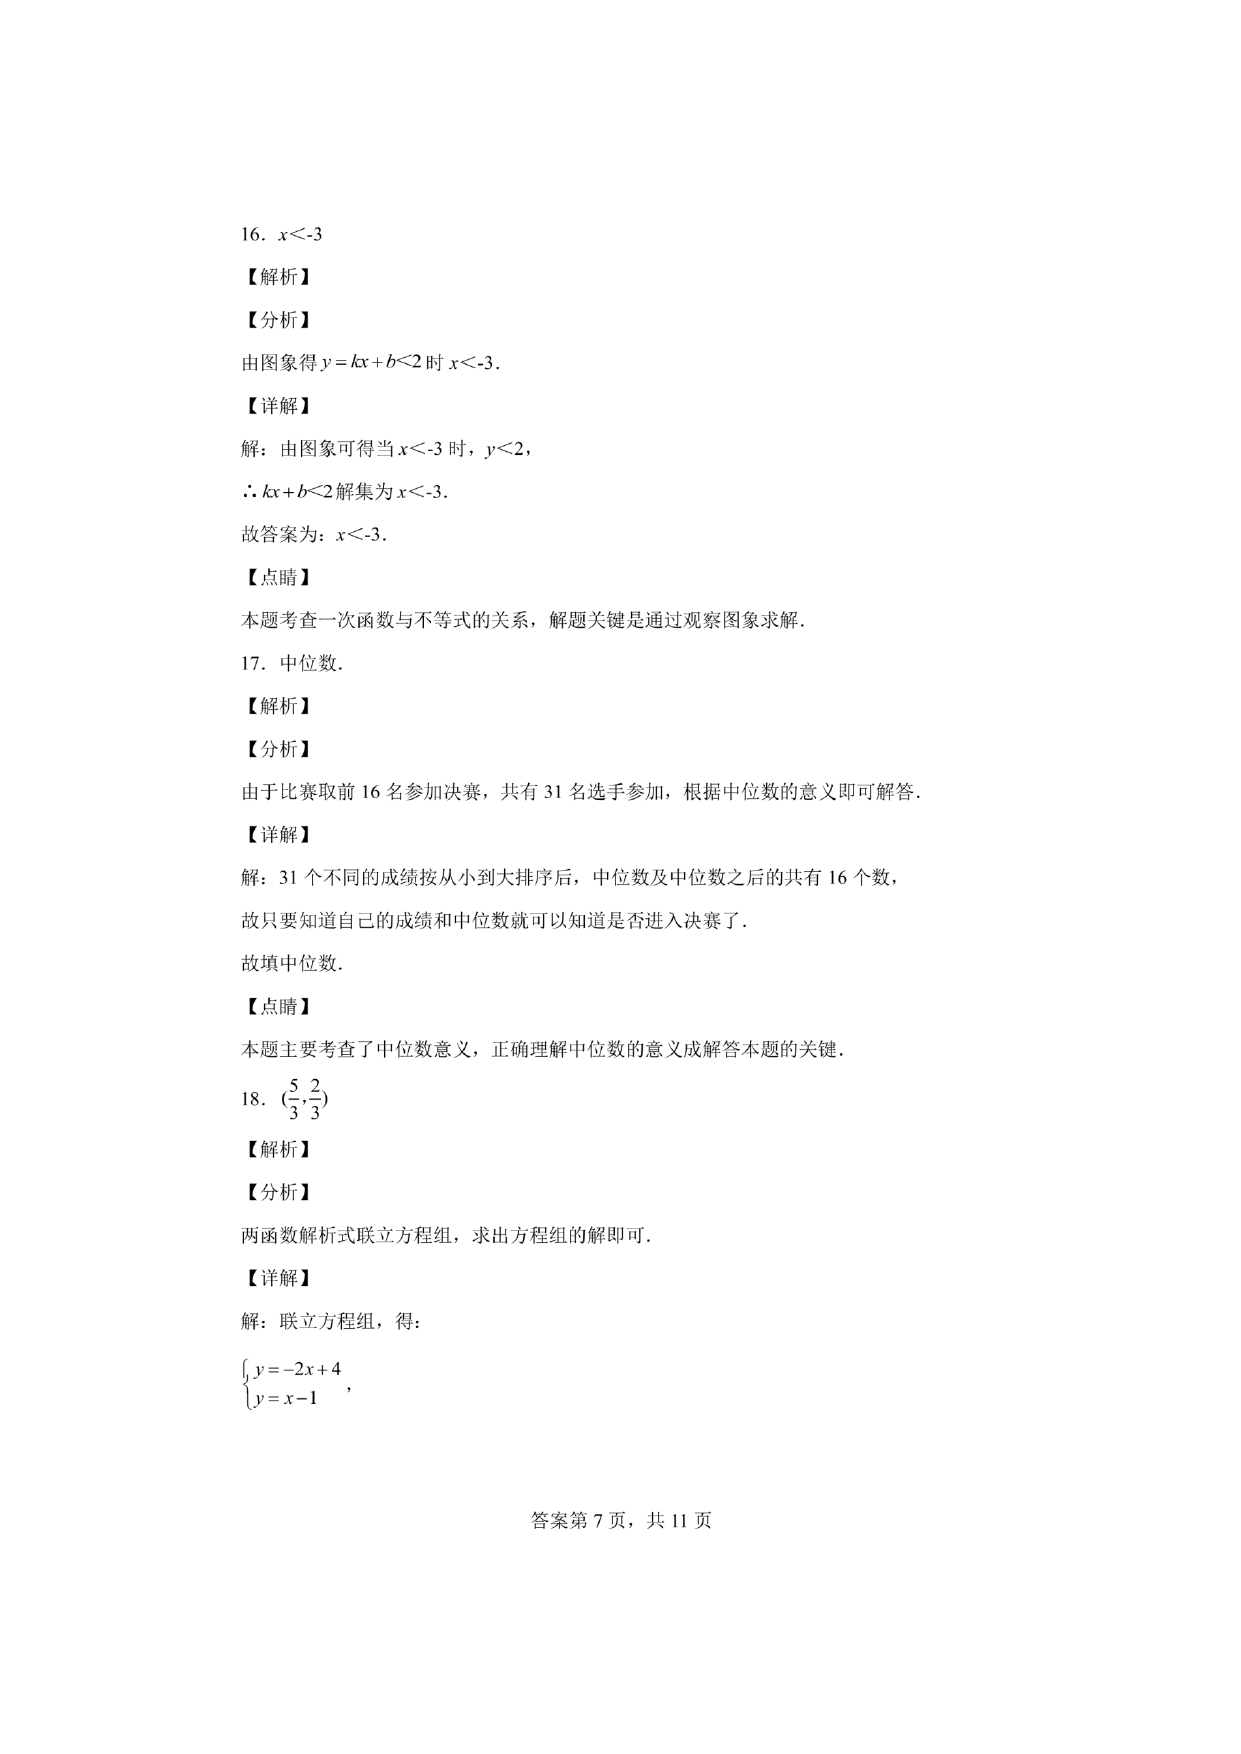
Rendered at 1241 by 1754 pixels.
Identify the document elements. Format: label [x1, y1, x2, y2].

picture [75, 80, 1166, 1623]
